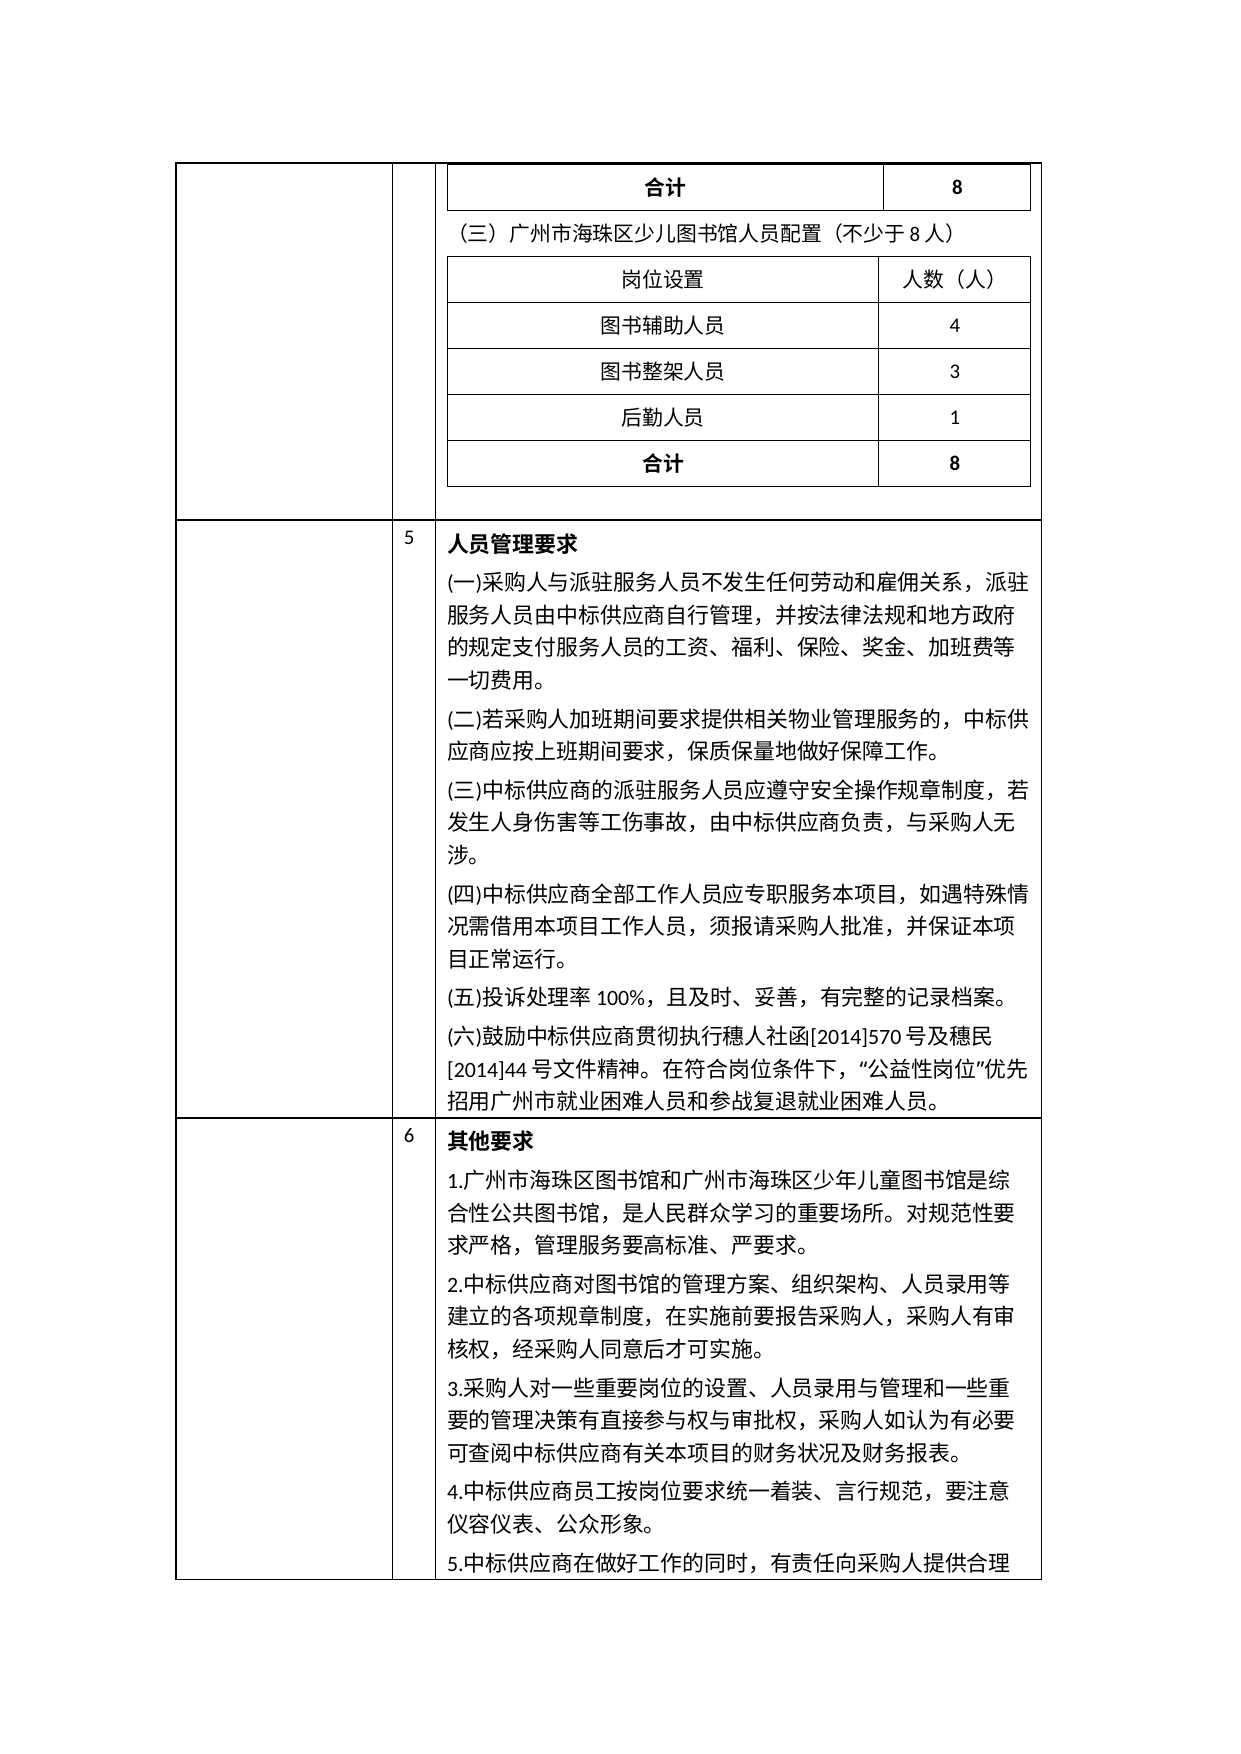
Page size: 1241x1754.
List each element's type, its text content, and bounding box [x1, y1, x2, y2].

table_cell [436, 1119, 1041, 1579]
table_cell 4 [393, 164, 435, 519]
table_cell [436, 164, 1041, 519]
table_cell 6 [393, 1119, 435, 1579]
table_cell [177, 521, 392, 1117]
table_cell [177, 164, 392, 519]
table_cell 5 [393, 521, 435, 1117]
table_cell [177, 1119, 392, 1579]
table_cell 人员管理要求 (一)采购人与派驻服务人员不发生任何劳动和雇佣关系，派驻服务人员由中标供应商自行管理，并按法律法规和地方政府的规定支付服务人员的工资、福利、保险、奖金、加班费等一切费用。 (二)若采购人加班期间要求提供相关物业管理服务的，中标供应商应按上班期间要求，保质保量地做好保障工作。 (三)中标供应商的派驻服务人员应遵守安全操作规章制度，若发生人身伤害等工伤事故，由中标供应商负责，与采购人无涉。 (四)中标供应商全部工作人员应专职服务本项目，如遇特殊情况需借用本项目工作人员，须报请采购人批准，并保证本项目正常运行。 (五)投诉处理率100%，且及时、妥善，有完整的记录档案。 (六)鼓励中标供应商贯彻执行穗人社函[2014]570号及穗民[2014]44号文件精神。在符合岗位条件下，“公益性岗位”优先招用广州市就业困难人员和参战复退就业困难人员。 [436, 521, 1041, 1117]
